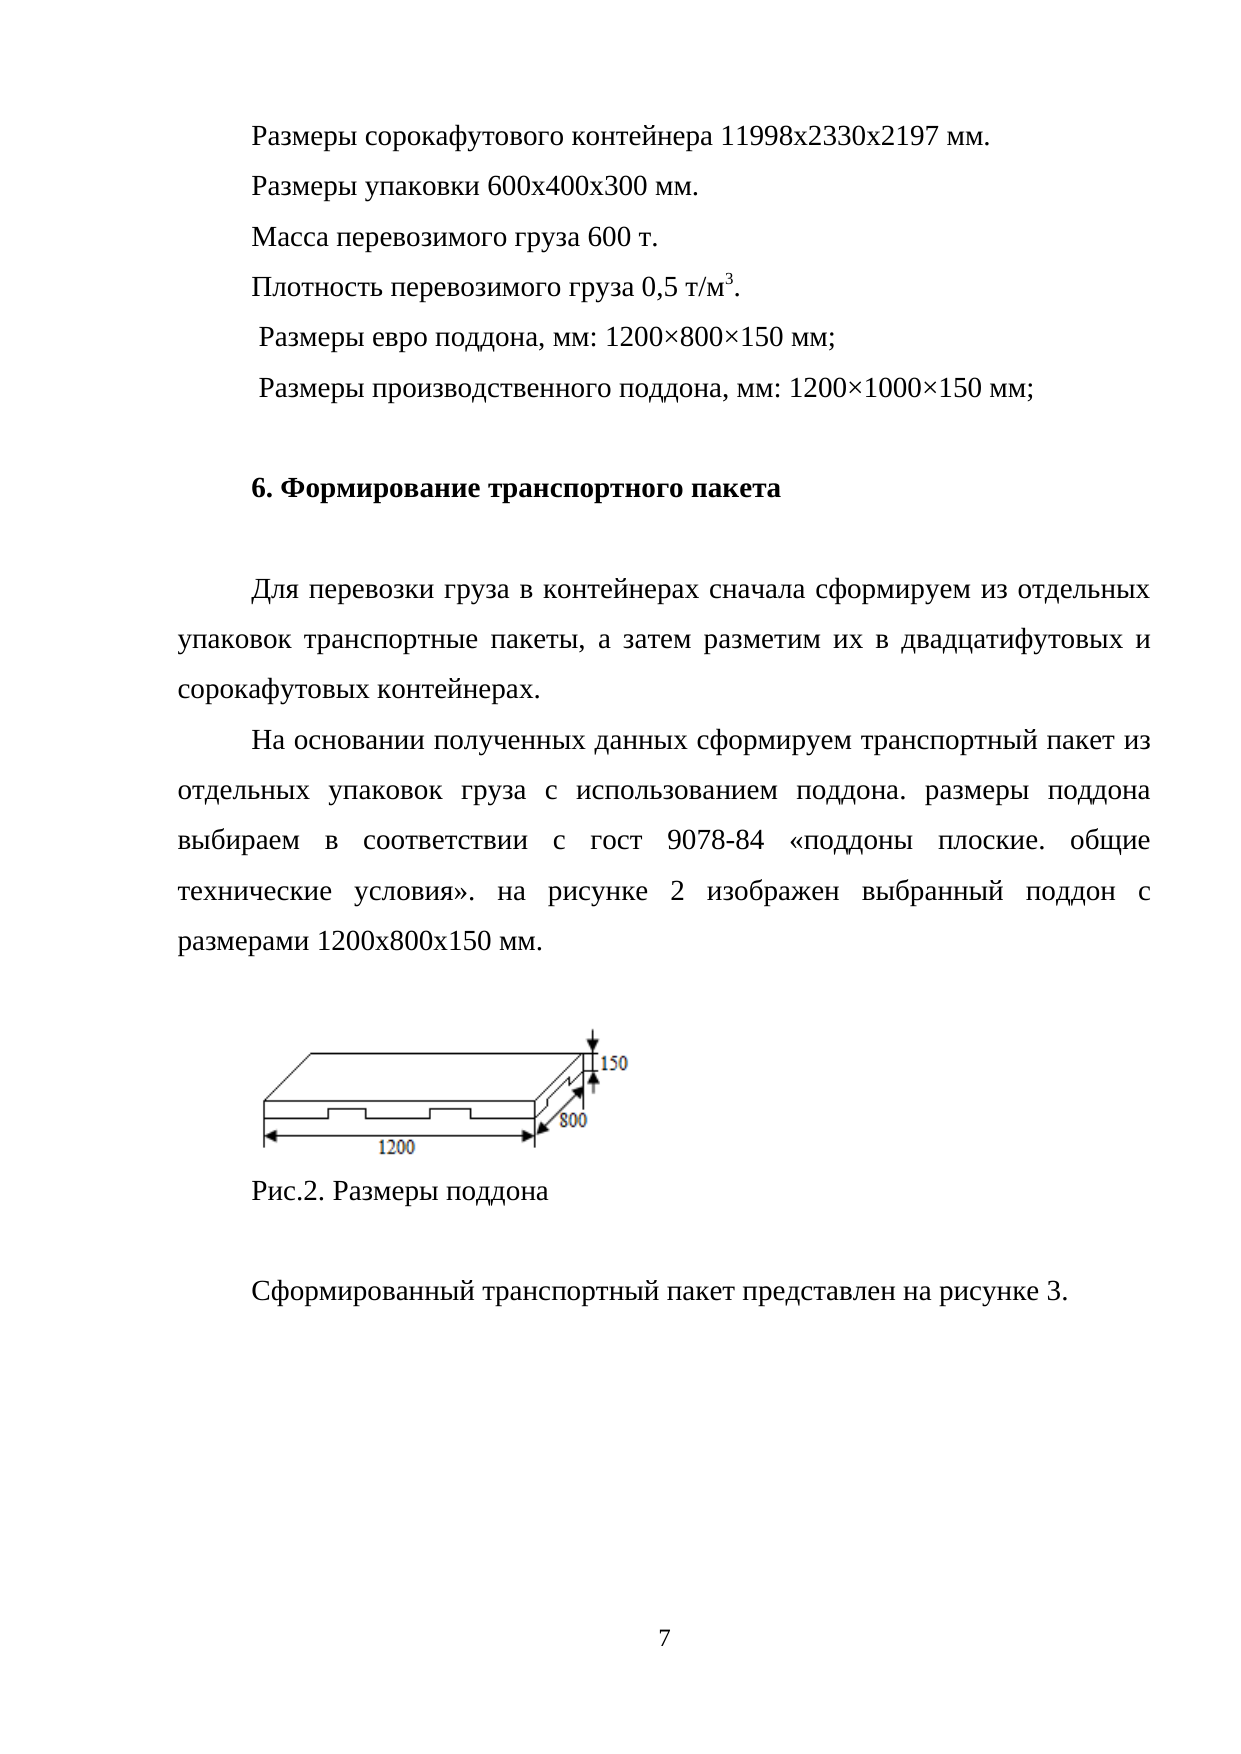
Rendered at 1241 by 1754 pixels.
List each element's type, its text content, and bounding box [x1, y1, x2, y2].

text Для перевозки груза в контейнерах сначала сформируем из отдельных упаковок транспортные пакеты, а затем разметим их в двадцатифутовых и сорокафутовых контейнерах. [177, 571, 1152, 705]
text Размеры упаковки 600х400х300 мм. [177, 168, 1152, 202]
text Плотность перевозимого груза 0,5 т/м3. [177, 269, 1152, 303]
picture [251, 1023, 636, 1159]
text Рис.2. Размеры поддона [177, 1173, 1152, 1206]
text Размеры сорокафутового контейнера 11998х2330х2197 мм. [177, 118, 1152, 152]
text На основании полученных данных сформируем транспортный пакет из отдельных упаковок груза с использованием поддона. размеры поддона выбираем в соответствии с гост 9078-84 «поддоны плоские. общие технические условия». на рисунке 2 изображен выбранный поддон с размерами 1200х800х150 мм. [177, 722, 1152, 957]
text Сформированный транспортный пакет представлен на рисунке 3. [177, 1273, 1152, 1307]
text Размеры евро поддона, мм: 1200×800×150 мм; [177, 319, 1152, 353]
text 6. Формирование транспортного пакета [177, 470, 1152, 504]
text Размеры производственного поддона, мм: 1200×1000×150 мм; [177, 370, 1152, 403]
text Масса перевозимого груза 600 т. [177, 219, 1152, 252]
